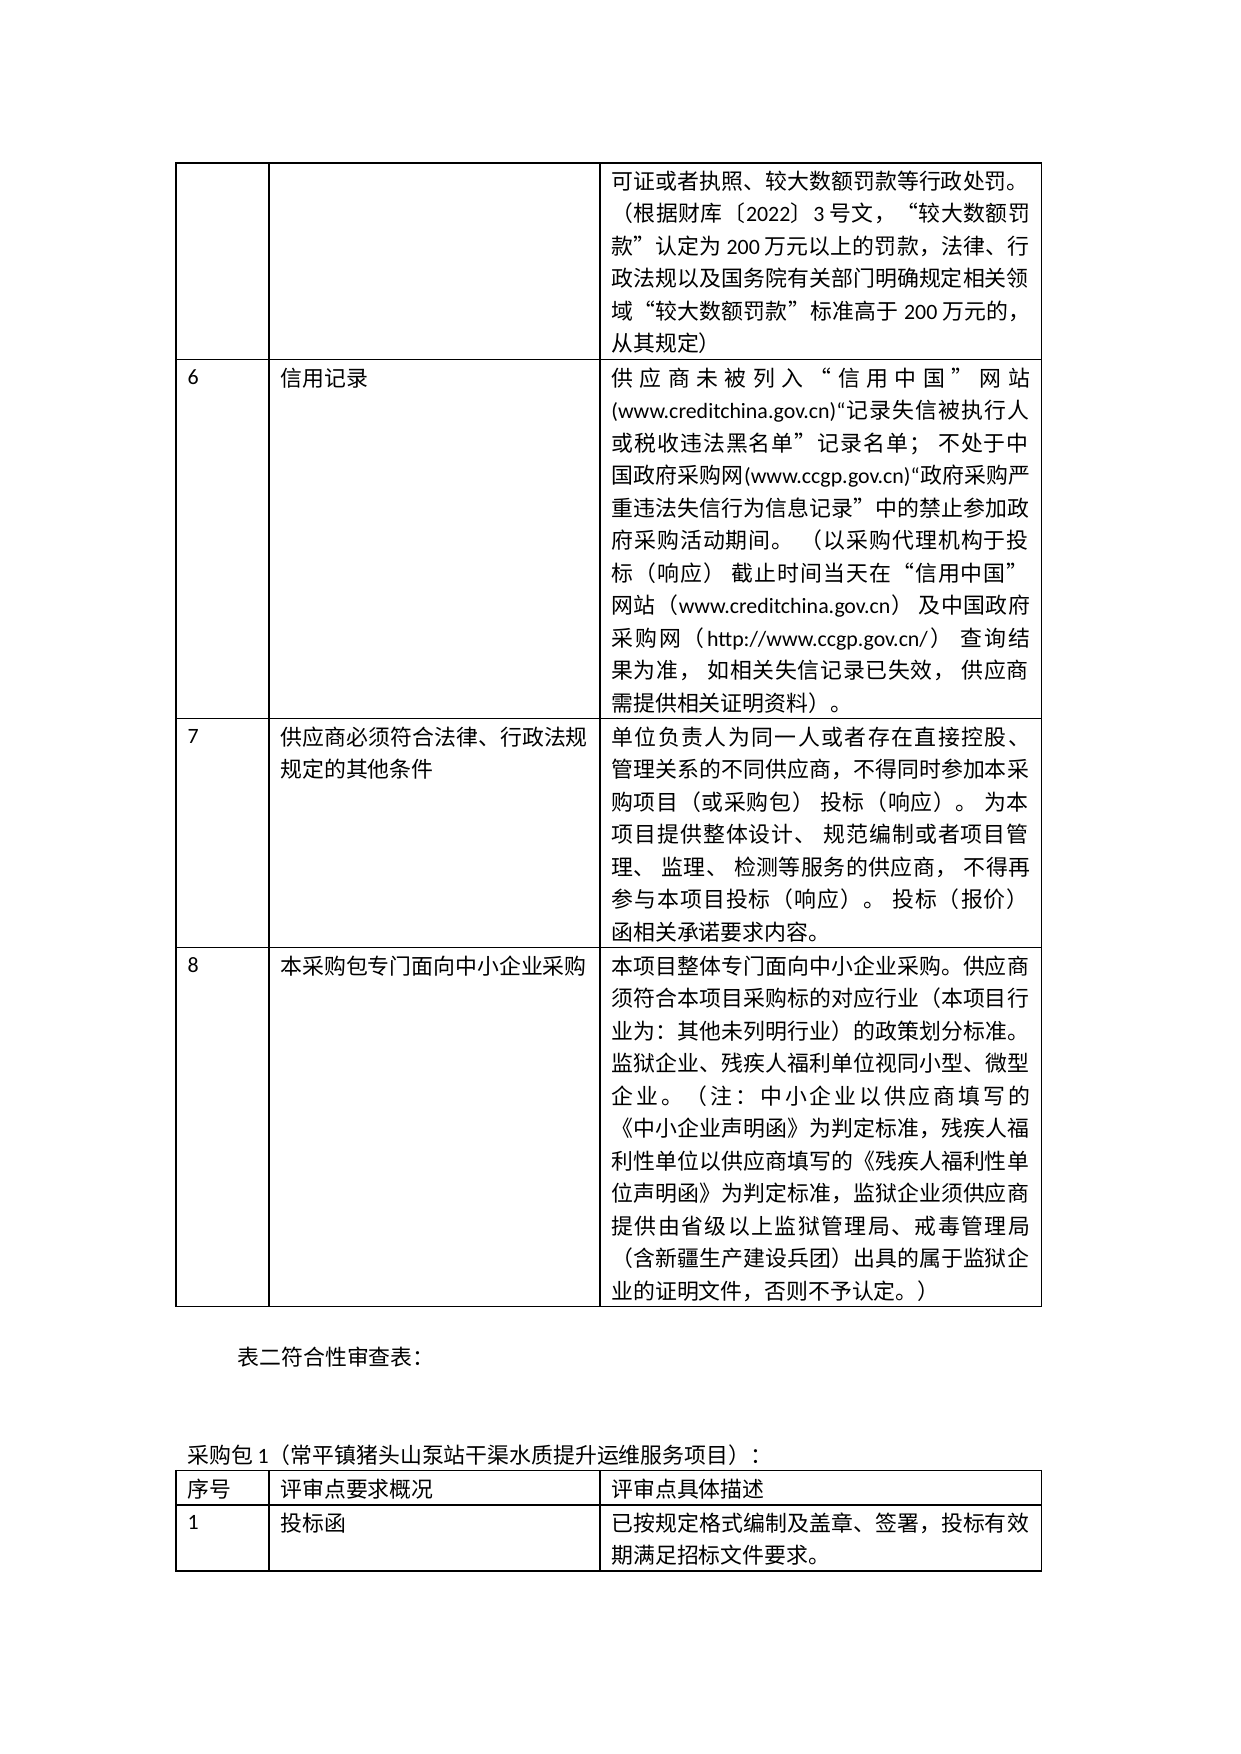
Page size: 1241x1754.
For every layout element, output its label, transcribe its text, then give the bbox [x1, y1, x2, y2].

table_cell 供应商必须符合法律、行政法规规定的其他条件 [270, 719, 599, 947]
table_cell 已按规定格式编制及盖章、签署，投标有效期满足招标文件要求。 [601, 1506, 1041, 1570]
table_cell 7 [177, 719, 268, 947]
table_cell 6 [177, 360, 268, 718]
text 表二符合性审查表： [187, 1340, 1053, 1372]
table_cell 8 [177, 948, 268, 1306]
table_cell 信用记录 [270, 360, 599, 718]
table_header 评审点具体描述 [601, 1471, 1041, 1504]
table_header 序号 [177, 1471, 268, 1504]
table_cell 投标函 [270, 1506, 599, 1570]
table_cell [270, 164, 599, 358]
table_cell 1 [177, 1506, 268, 1570]
table_cell 本采购包专门面向中小企业采购 [270, 948, 599, 1306]
table_cell 供应商未被列入“信用中国”网站(www.creditchina.gov.cn)“记录失信被执行人或税收违法黑名单”记录名单； 不处于中国政府采购网(www.ccgp.gov.cn)“政府采购严重违法失信行为信息记录”中的禁止参加政府采购活动期间。 （以采购代理机构于投标（响应） 截止时间当天在“信用中国”网站（www.creditchina.gov.cn） 及中国政府采购网（http://www.ccgp.gov.cn/） 查询结果为准， 如相关失信记录已失效， 供应商需提供相关证明资料）。 [601, 360, 1041, 718]
table_cell 5 [177, 164, 268, 358]
table_header 评审点要求概况 [270, 1471, 599, 1504]
table_cell 单位负责人为同一人或者存在直接控股、 管理关系的不同供应商，不得同时参加本采购项目（或采购包） 投标（响应）。 为本项目提供整体设计、 规范编制或者项目管理、 监理、 检测等服务的供应商， 不得再参与本项目投标（响应）。 投标（报价） 函相关承诺要求内容。 [601, 719, 1041, 947]
text 采购包1（常平镇猪头山泵站干渠水质提升运维服务项目）： [187, 1437, 1053, 1470]
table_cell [601, 164, 1041, 358]
table_cell 本项目整体专门面向中小企业采购。供应商须符合本项目采购标的对应行业（本项目行业为：其他未列明行业）的政策划分标准。监狱企业、残疾人福利单位视同小型、微型企业。（注：中小企业以供应商填写的 《中小企业声明函》为判定标准，残疾人福利性单位以供应商填写的《残疾人福利性单位声明函》为判定标准，监狱企业须供应商提供由省级以上监狱管理局、戒毒管理局（含新疆生产建设兵团）出具的属于监狱企业的证明文件，否则不予认定。） [601, 948, 1041, 1306]
